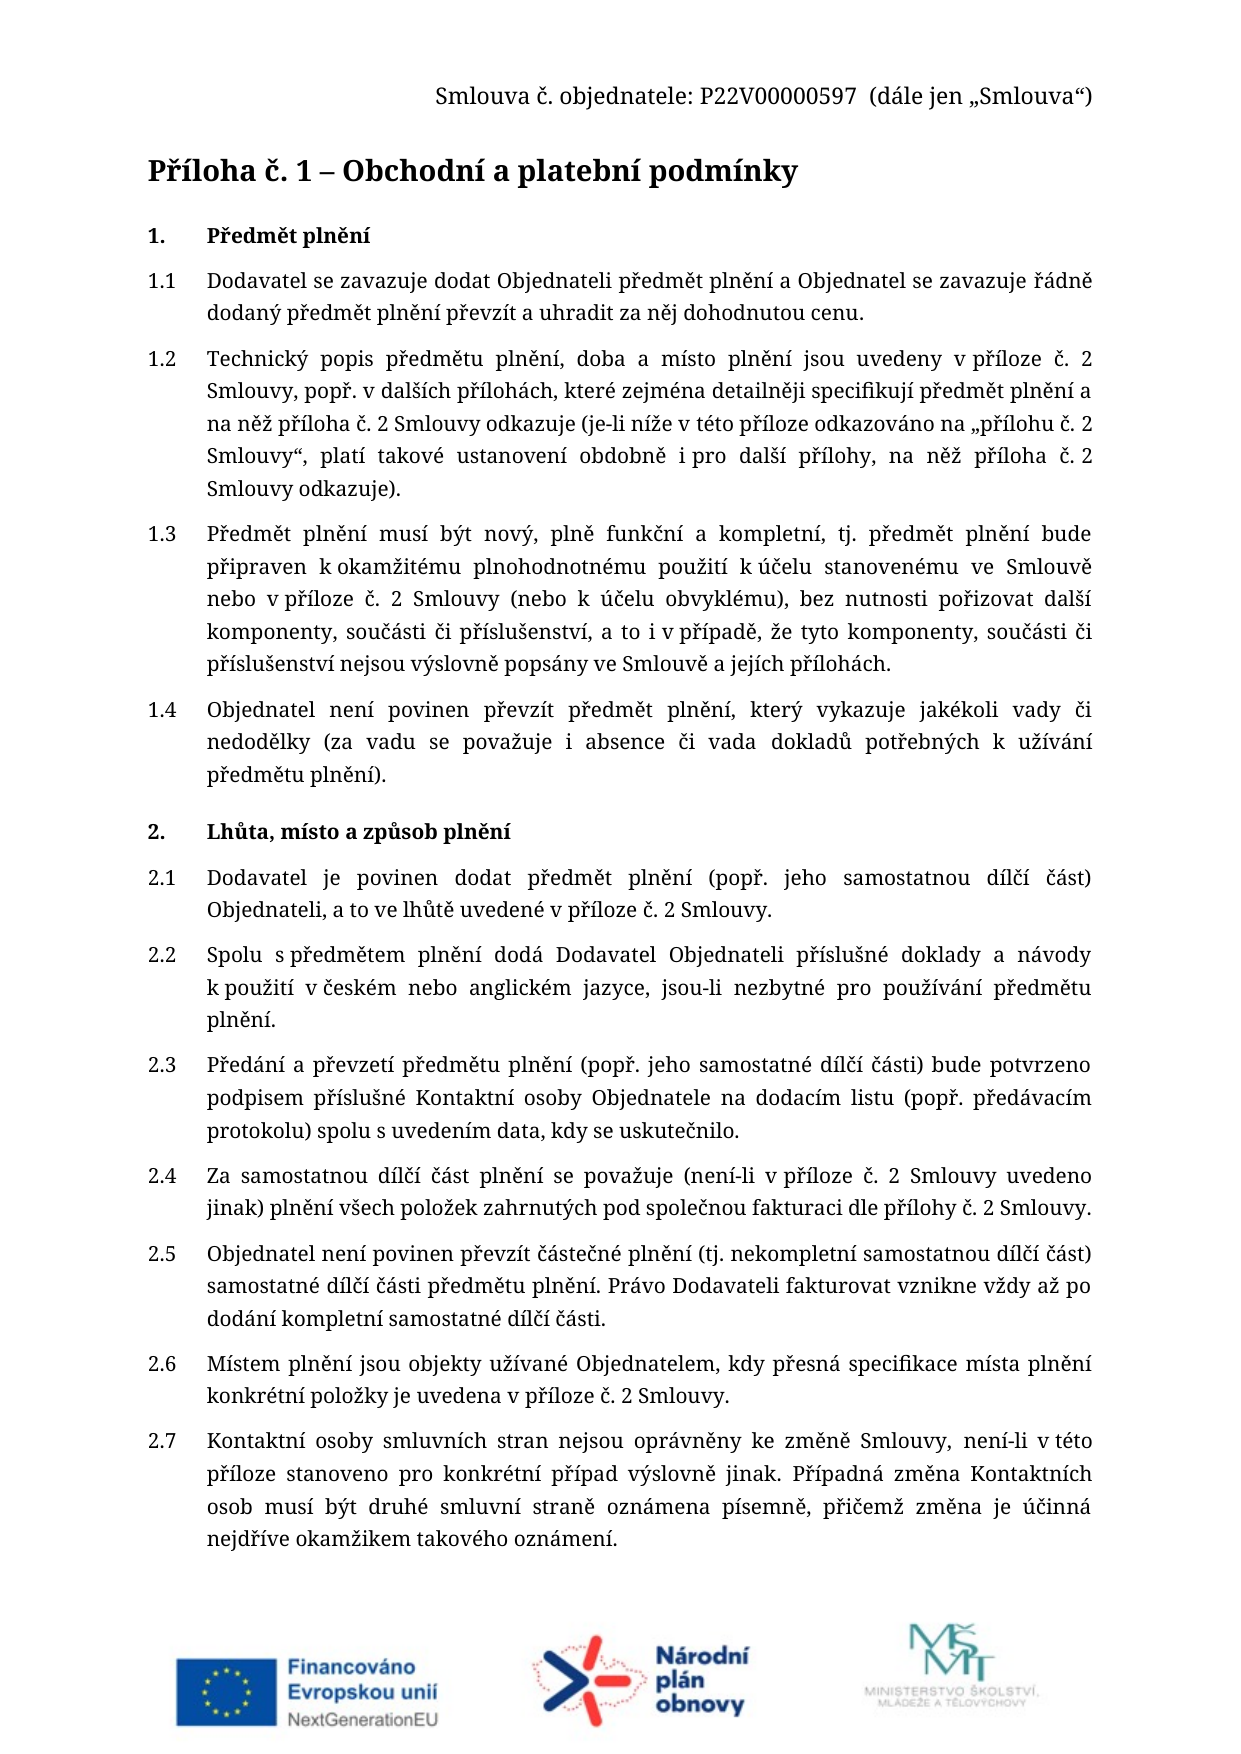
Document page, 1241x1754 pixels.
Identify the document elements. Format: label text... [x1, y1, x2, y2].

list Dodavatel je povinen dodat předmět plnění (popř. jeho samostatnou dílčí část) Objednateli, a to ve lhůtě uvedené v příloze č. 2 Smlouvy. [148, 863, 1093, 924]
picture [147, 1577, 1093, 1754]
list Předmět plnění musí být nový, plně funkční a kompletní, tj. předmět plnění bude připraven k okamžitému plnohodnotnému použití k účelu stanovenému ve Smlouvě nebo v příloze č. 2 Smlouvy (nebo k účelu obvyklému), bez nutnosti pořizovat další komponenty, součásti či příslušenství, a to i v případě, že tyto komponenty, součásti či příslušenství nejsou výslovně popsány ve Smlouvě a jejích přílohách. [148, 519, 1093, 678]
text Příloha č. 1 – Obchodní a platební podmínky [148, 150, 1093, 190]
list Lhůta, místo a způsob plnění [148, 817, 1093, 846]
list Dodavatel se zavazuje dodat Objednateli předmět plnění a Objednatel se zavazuje řádně dodaný předmět plnění převzít a uhradit za něj dohodnutou cenu. [148, 266, 1093, 327]
list Objednatel není povinen převzít částečné plnění (tj. nekompletní samostatnou dílčí část) samostatné dílčí části předmětu plnění. Právo Dodavateli fakturovat vznikne vždy až po dodání kompletní samostatné dílčí části. [148, 1239, 1093, 1332]
list Objednatel není povinen převzít předmět plnění, který vykazuje jakékoli vady či nedodělky (za vadu se považuje i absence či vada dokladů potřebných k užívání předmětu plnění). [148, 695, 1093, 788]
list Kontaktní osoby smluvních stran nejsou oprávněny ke změně Smlouvy, není-li v této příloze stanoveno pro konkrétní případ výslovně jinak. Případná změna Kontaktních osob musí být druhé smluvní straně oznámena písemně, přičemž změna je účinná nejdříve okamžikem takového oznámení. [148, 1427, 1093, 1553]
list Místem plnění jsou objekty užívané Objednatelem, kdy přesná specifikace místa plnění konkrétní položky je uvedena v příloze č. 2 Smlouvy. [148, 1349, 1093, 1410]
list Předání a převzetí předmětu plnění (popř. jeho samostatné dílčí části) bude potvrzeno podpisem příslušné Kontaktní osoby Objednatele na dodacím listu (popř. předávacím protokolu) spolu s uvedením data, kdy se uskutečnilo. [148, 1051, 1093, 1144]
list Technický popis předmětu plnění, doba a místo plnění jsou uvedeny v příloze č. 2 Smlouvy, popř. v dalších přílohách, které zejména detailněji specifikují předmět plnění a na něž příloha č. 2 Smlouvy odkazuje (je-li níže v této příloze odkazováno na „přílohu č. 2 Smlouvy“, platí takové ustanovení obdobně i pro další přílohy, na něž příloha č. 2 Smlouvy odkazuje). [148, 344, 1093, 502]
list Za samostatnou dílčí část plnění se považuje (není-li v příloze č. 2 Smlouvy uvedeno jinak) plnění všech položek zahrnutých pod společnou fakturaci dle přílohy č. 2 Smlouvy. [148, 1161, 1093, 1222]
list Předmět plnění [148, 221, 1093, 249]
list Spolu s předmětem plnění dodá Dodavatel Objednateli příslušné doklady a návody k použití v českém nebo anglickém jazyce, jsou-li nezbytné pro používání předmětu plnění. [148, 940, 1093, 1034]
